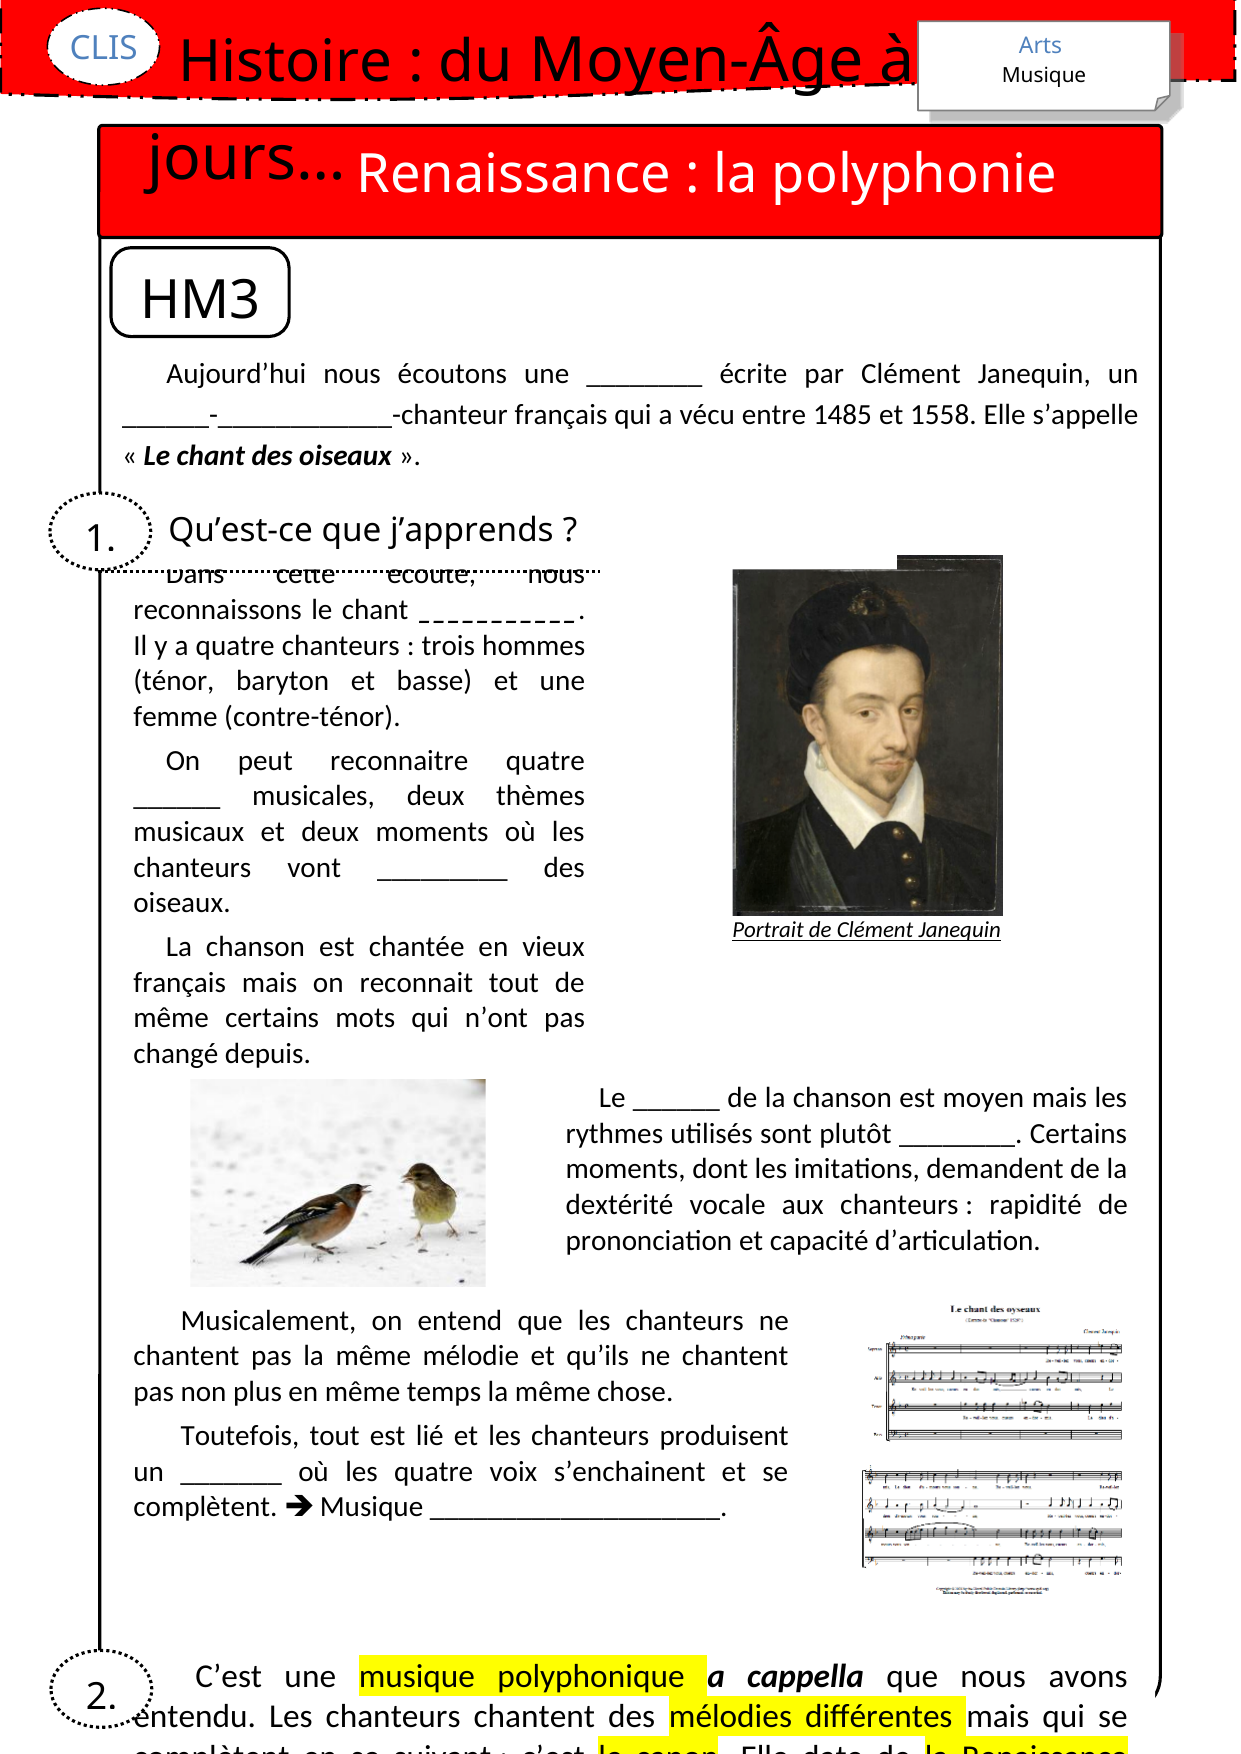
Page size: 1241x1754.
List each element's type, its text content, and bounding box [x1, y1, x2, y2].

picture [859, 1301, 1127, 1598]
picture [190, 1079, 486, 1287]
picture [732, 555, 1003, 916]
text Histoire : du Moyen-Âge à nos jours… [148, 15, 1093, 198]
